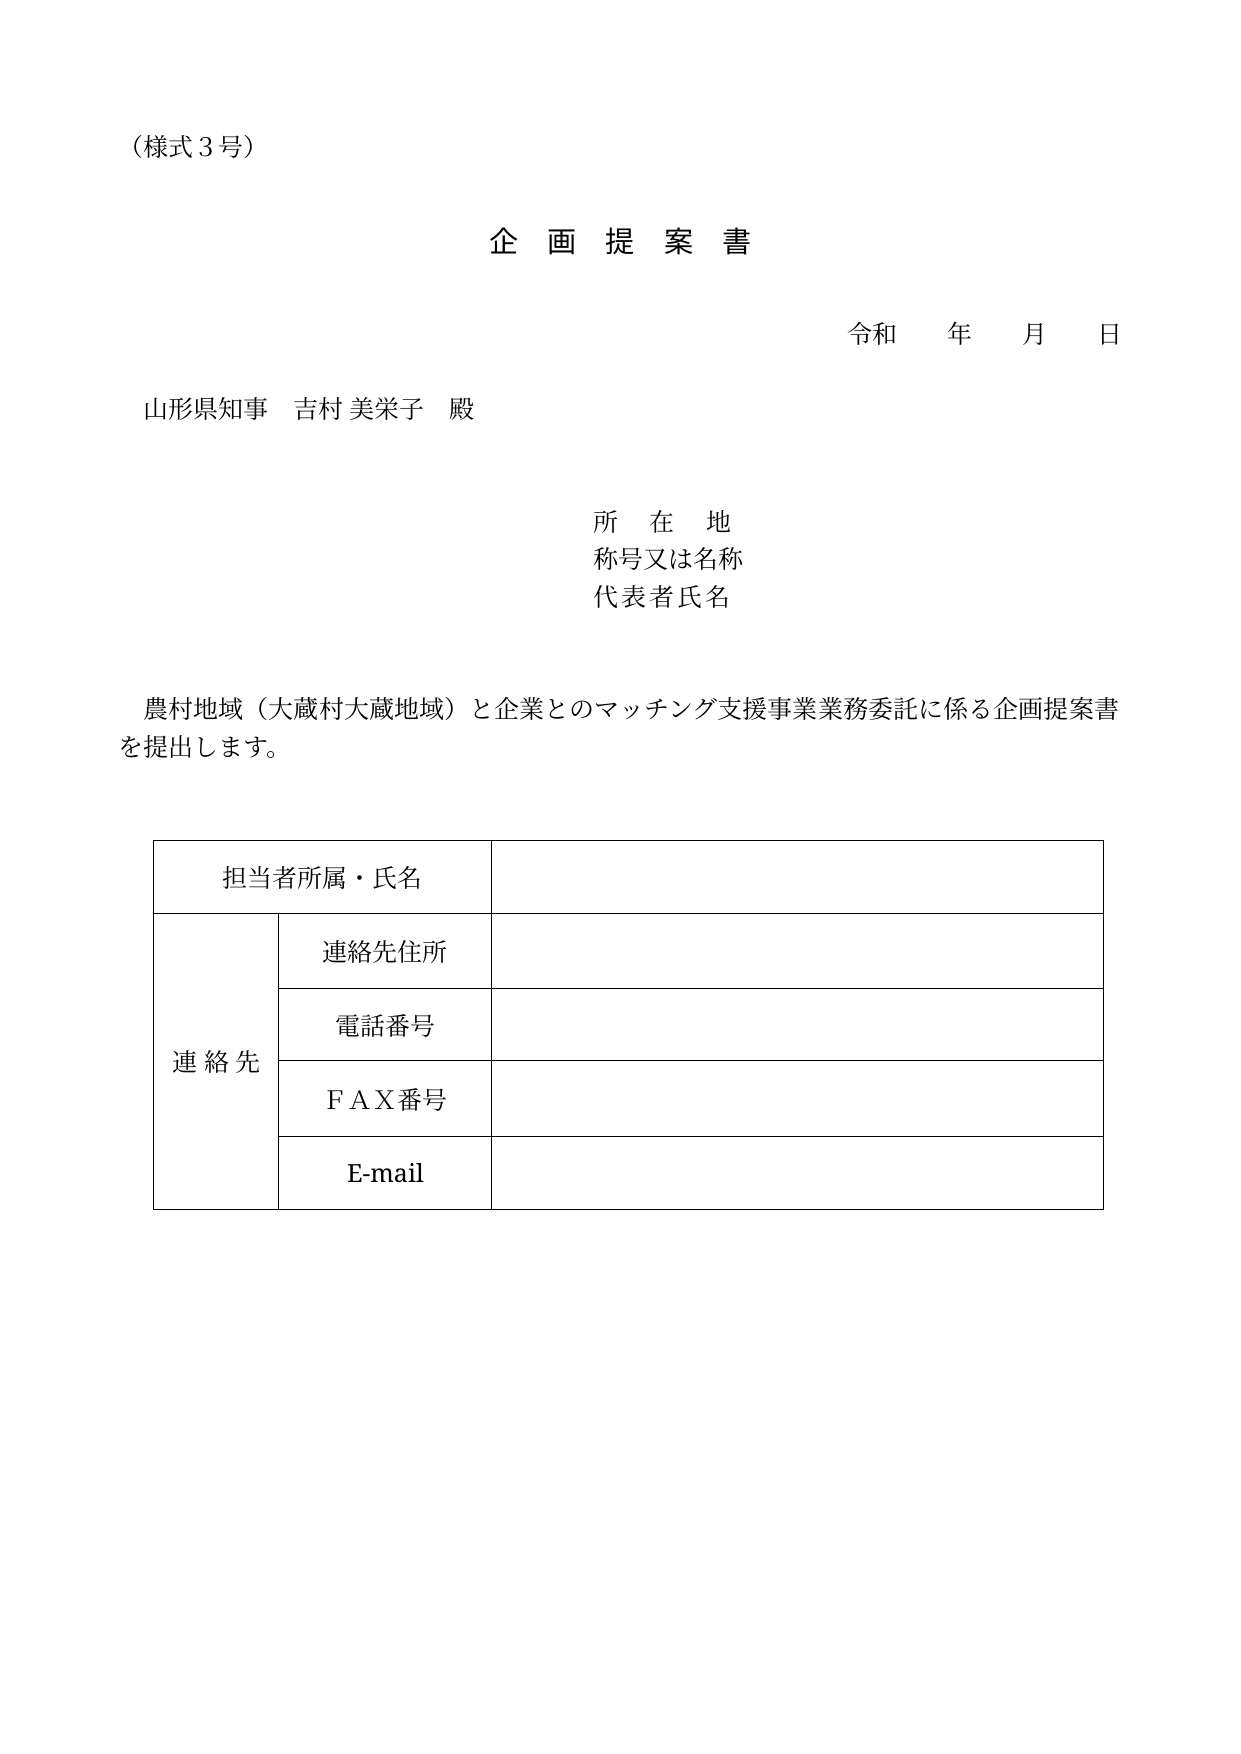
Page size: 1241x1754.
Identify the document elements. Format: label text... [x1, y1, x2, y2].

table_cell ＦＡＸ番号 [279, 1061, 491, 1136]
table_cell [492, 1137, 1103, 1208]
text 令和 年 月 日 [118, 314, 1122, 352]
text 農村地域（大蔵村大蔵地域）と企業とのマッチング支援事業業務委託に係る企画提案書を提出します。 [118, 689, 1122, 764]
table_cell E-mail [279, 1137, 491, 1208]
text 山形県知事 吉村 美栄子 殿 [118, 389, 1122, 427]
text 所 在 地 [118, 502, 1122, 539]
table_header 担当者所属・氏名 [154, 841, 491, 912]
text （様式３号） [118, 127, 1122, 164]
table_cell [492, 914, 1103, 987]
table_cell [492, 1061, 1103, 1136]
text 称号又は名称 [118, 539, 1122, 577]
text 企 画 提 案 書 [118, 202, 1122, 277]
table_header [492, 841, 1103, 912]
text 代表者氏名 [118, 577, 1122, 614]
table_cell [492, 989, 1103, 1060]
table_cell 連絡先住所 [279, 914, 491, 987]
table_cell 連 絡 先 [154, 914, 278, 1208]
table_cell 電話番号 [279, 989, 491, 1060]
